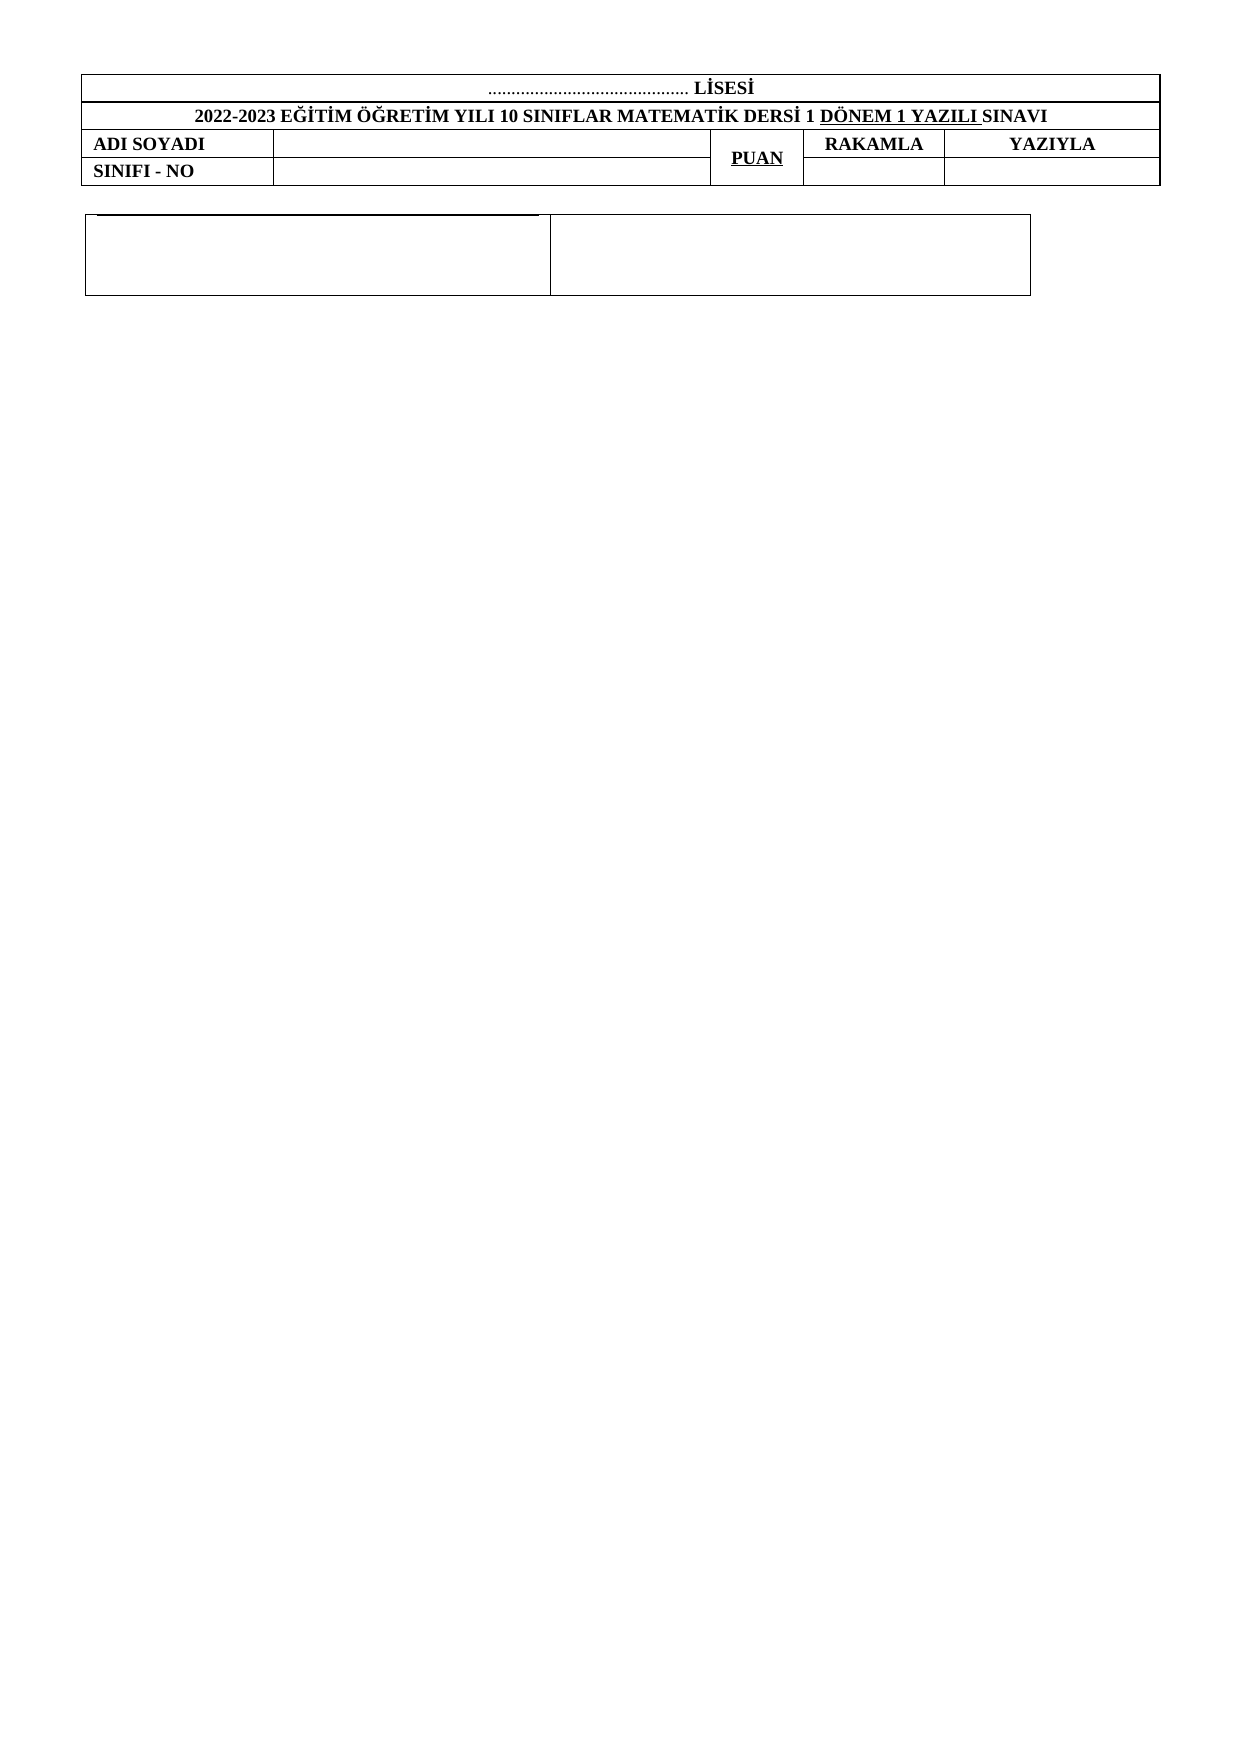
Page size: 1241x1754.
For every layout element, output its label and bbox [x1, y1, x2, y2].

table_header [551, 215, 1030, 295]
table_header [86, 215, 550, 295]
